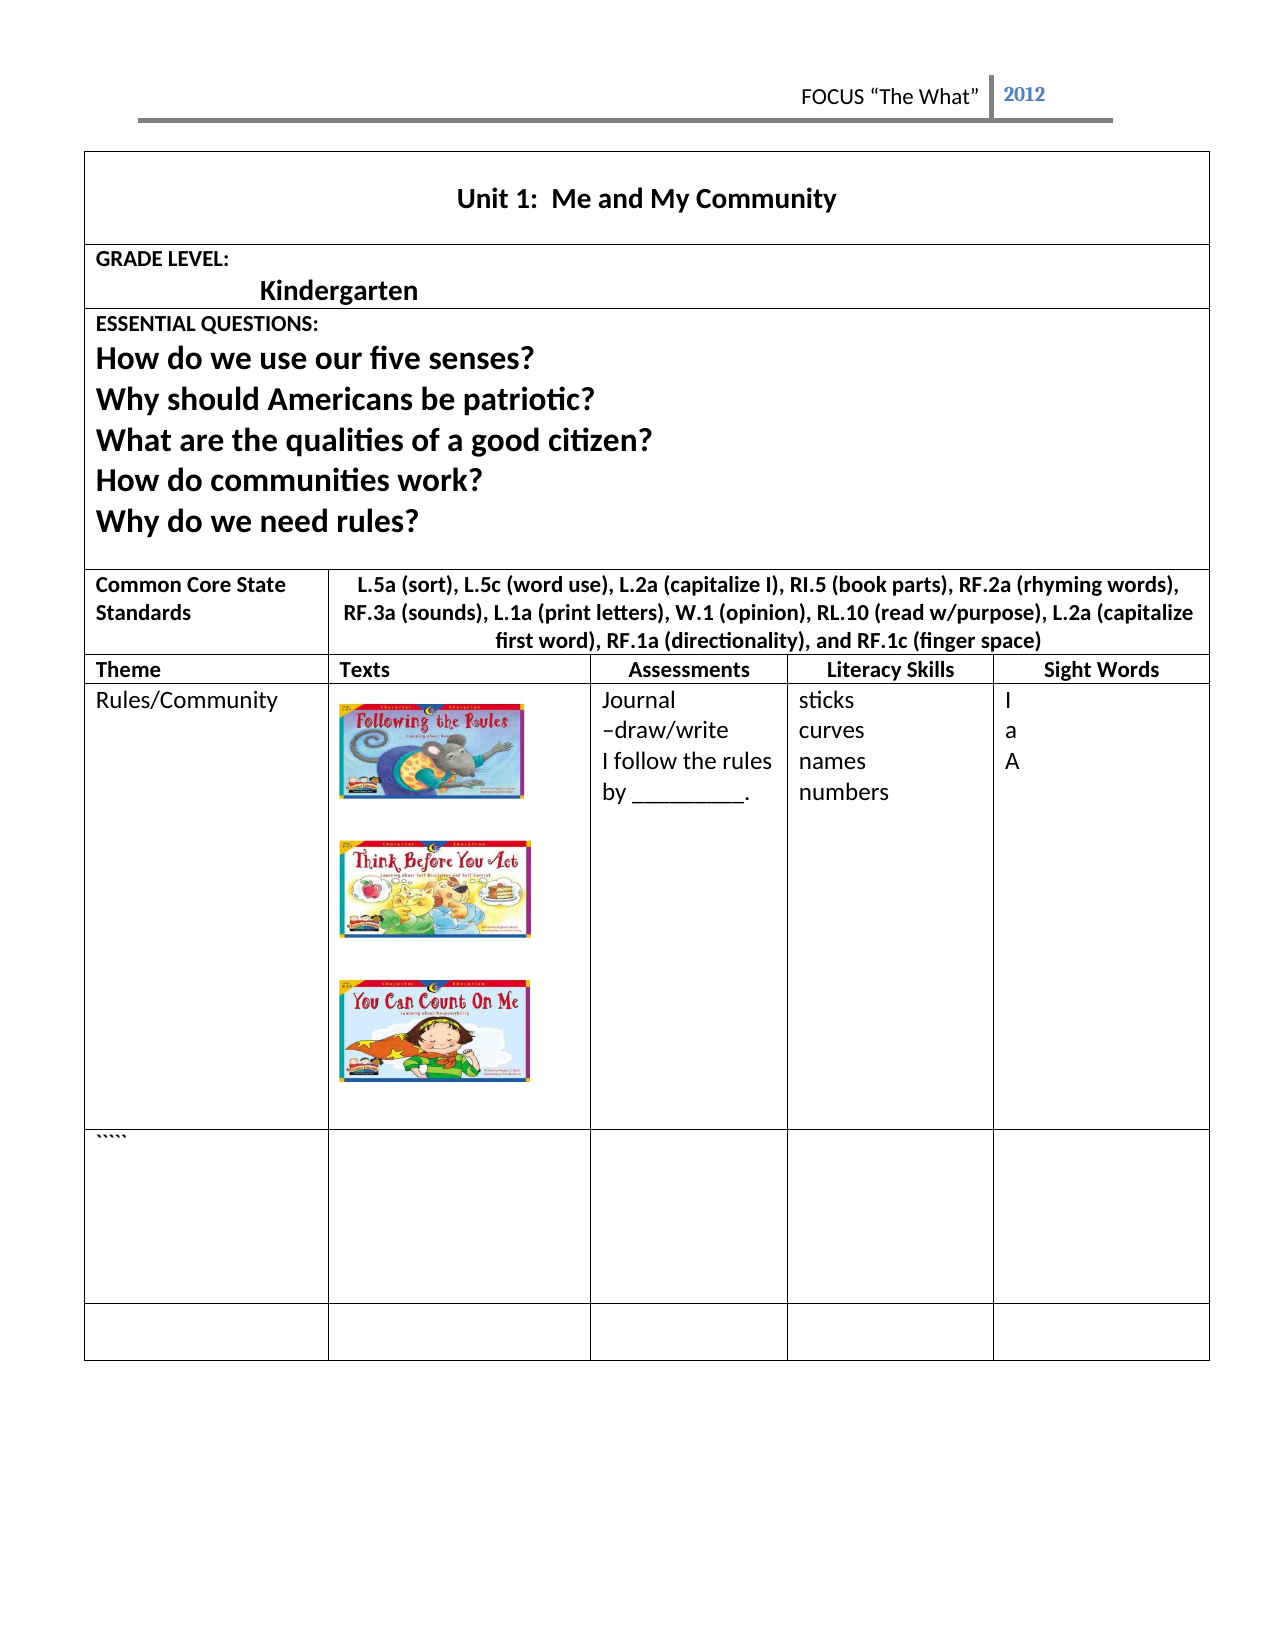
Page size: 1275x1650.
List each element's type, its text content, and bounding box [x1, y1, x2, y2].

table_cell sticks curves names numbers [788, 684, 993, 1128]
table_cell Rules/Community [85, 684, 328, 1128]
table_cell [788, 1304, 993, 1360]
table_cell [591, 1304, 787, 1360]
table_cell Texts [329, 655, 590, 683]
table_cell Assessments [591, 655, 787, 683]
table_header Unit 1: Me and My Community [85, 152, 1209, 243]
table_cell [591, 1130, 787, 1303]
table_cell L.5a (sort), L.5c (word use), L.2a (capitalize I), RI.5 (book parts), RF.2a (rhyming words), RF.3a (sounds), L.1a (print letters), W.1 (opinion), RL.10 (read w/purpose), L.2a (capitalize first word), RF.1a (directionality), and RF.1c (finger space) [329, 570, 1209, 654]
picture [339, 684, 531, 1104]
table_cell ````` [85, 1130, 328, 1303]
table_cell [329, 684, 590, 1128]
table_cell Journal –draw/write I follow the rules by _________. [591, 684, 787, 1128]
table_cell Sight Words [994, 655, 1209, 683]
table_cell I a A [994, 684, 1209, 1128]
table_cell [329, 1304, 590, 1360]
table_cell [788, 1130, 993, 1303]
table_cell Common Core State Standards [85, 570, 328, 654]
table_cell Literacy Skills [788, 655, 993, 683]
table_cell [994, 1304, 1209, 1360]
table_cell ESSENTIAL QUESTIONS: How do we use our five senses? Why should Americans be patriotic? What are the qualities of a good citizen? How do communities work? Why do we need rules? [85, 309, 1209, 569]
table_cell GRADE LEVEL: Kindergarten [85, 245, 1209, 308]
table_cell Theme [85, 655, 328, 683]
table_cell [994, 1130, 1209, 1303]
table_cell [85, 1304, 328, 1360]
table_cell [329, 1130, 590, 1303]
